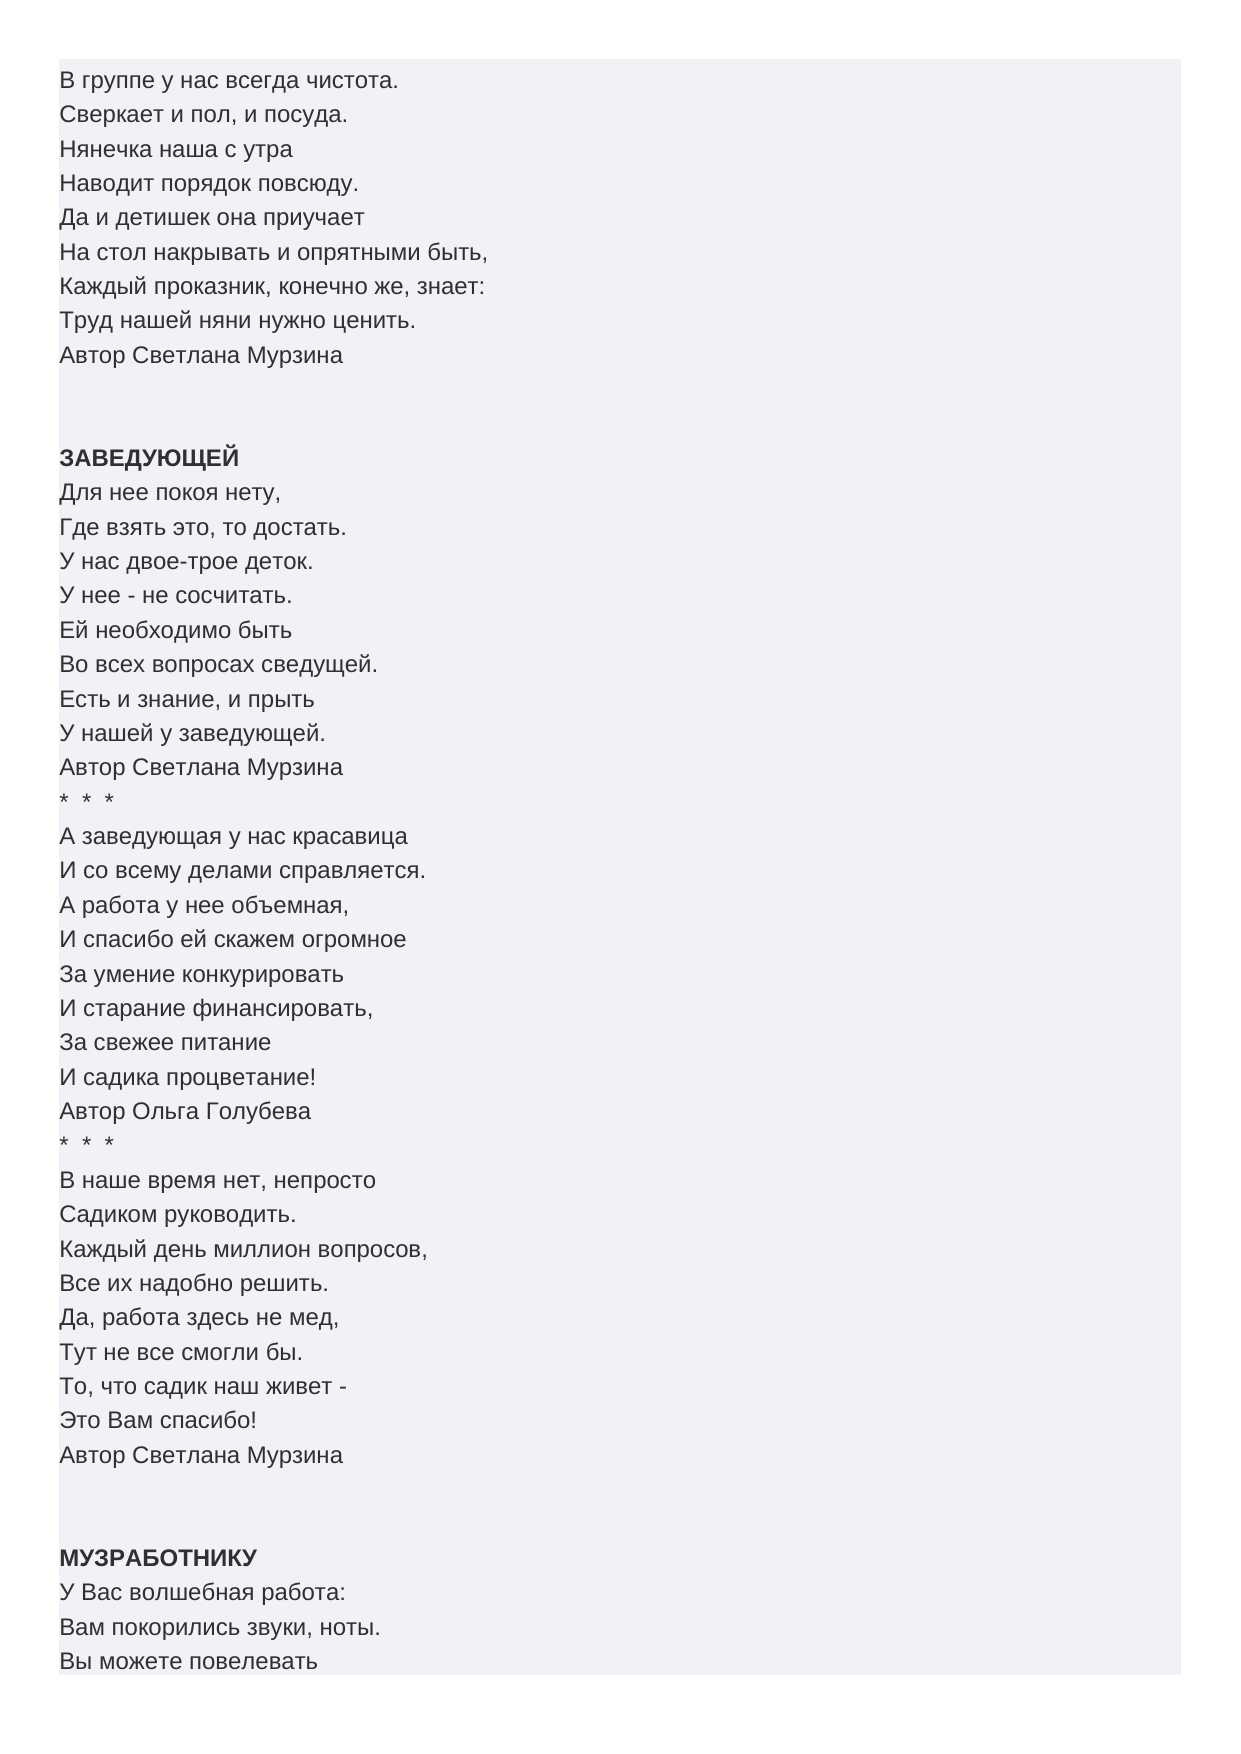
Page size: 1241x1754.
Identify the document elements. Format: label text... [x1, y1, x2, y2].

text * * * [59, 781, 1181, 815]
text В группе у нас всегда чистота. Сверкает и пол, и посуда. Нянечка наша с утра Наводит порядок повсюду. [59, 59, 1181, 197]
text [59, 1572, 1181, 1675]
text Да и детишек она приучает На стол накрывать и опрятными быть, Каждый проказник, конечно же, знает: Труд нашей няни нужно ценить. [59, 197, 1181, 334]
text Автор Светлана Мурзина [59, 334, 1181, 368]
text Для нее покоя нету, Где взять это, то достать. У нас двое-трое деток. У нее - не сосчитать. Ей необходимо быть Во всех вопросах сведущей. Есть и знание, и прыть У нашей у заведующей. [59, 472, 1181, 747]
text Автор Светлана Мурзина [59, 1434, 1181, 1468]
text МУЗРАБОТНИКУ [59, 1537, 1181, 1572]
text В наше время нет, непросто Садиком руководить. Каждый день миллион вопросов, Все их надобно решить. Да, работа здесь не мед, Тут не все смогли бы. То, что садик наш живет - Это Вам спасибо! [59, 1159, 1181, 1434]
text * * * [59, 1125, 1181, 1159]
text Автор Ольга Голубева [59, 1090, 1181, 1125]
text Автор Светлана Мурзина [59, 747, 1181, 781]
text А заведующая у нас красавица И со всему делами справляется. А работа у нее объемная, И спасибо ей скажем огромное За умение конкурировать И старание финансировать, За свежее питание И садика процветание! [59, 815, 1181, 1090]
text ЗАВЕДУЮЩЕЙ [59, 437, 1181, 472]
